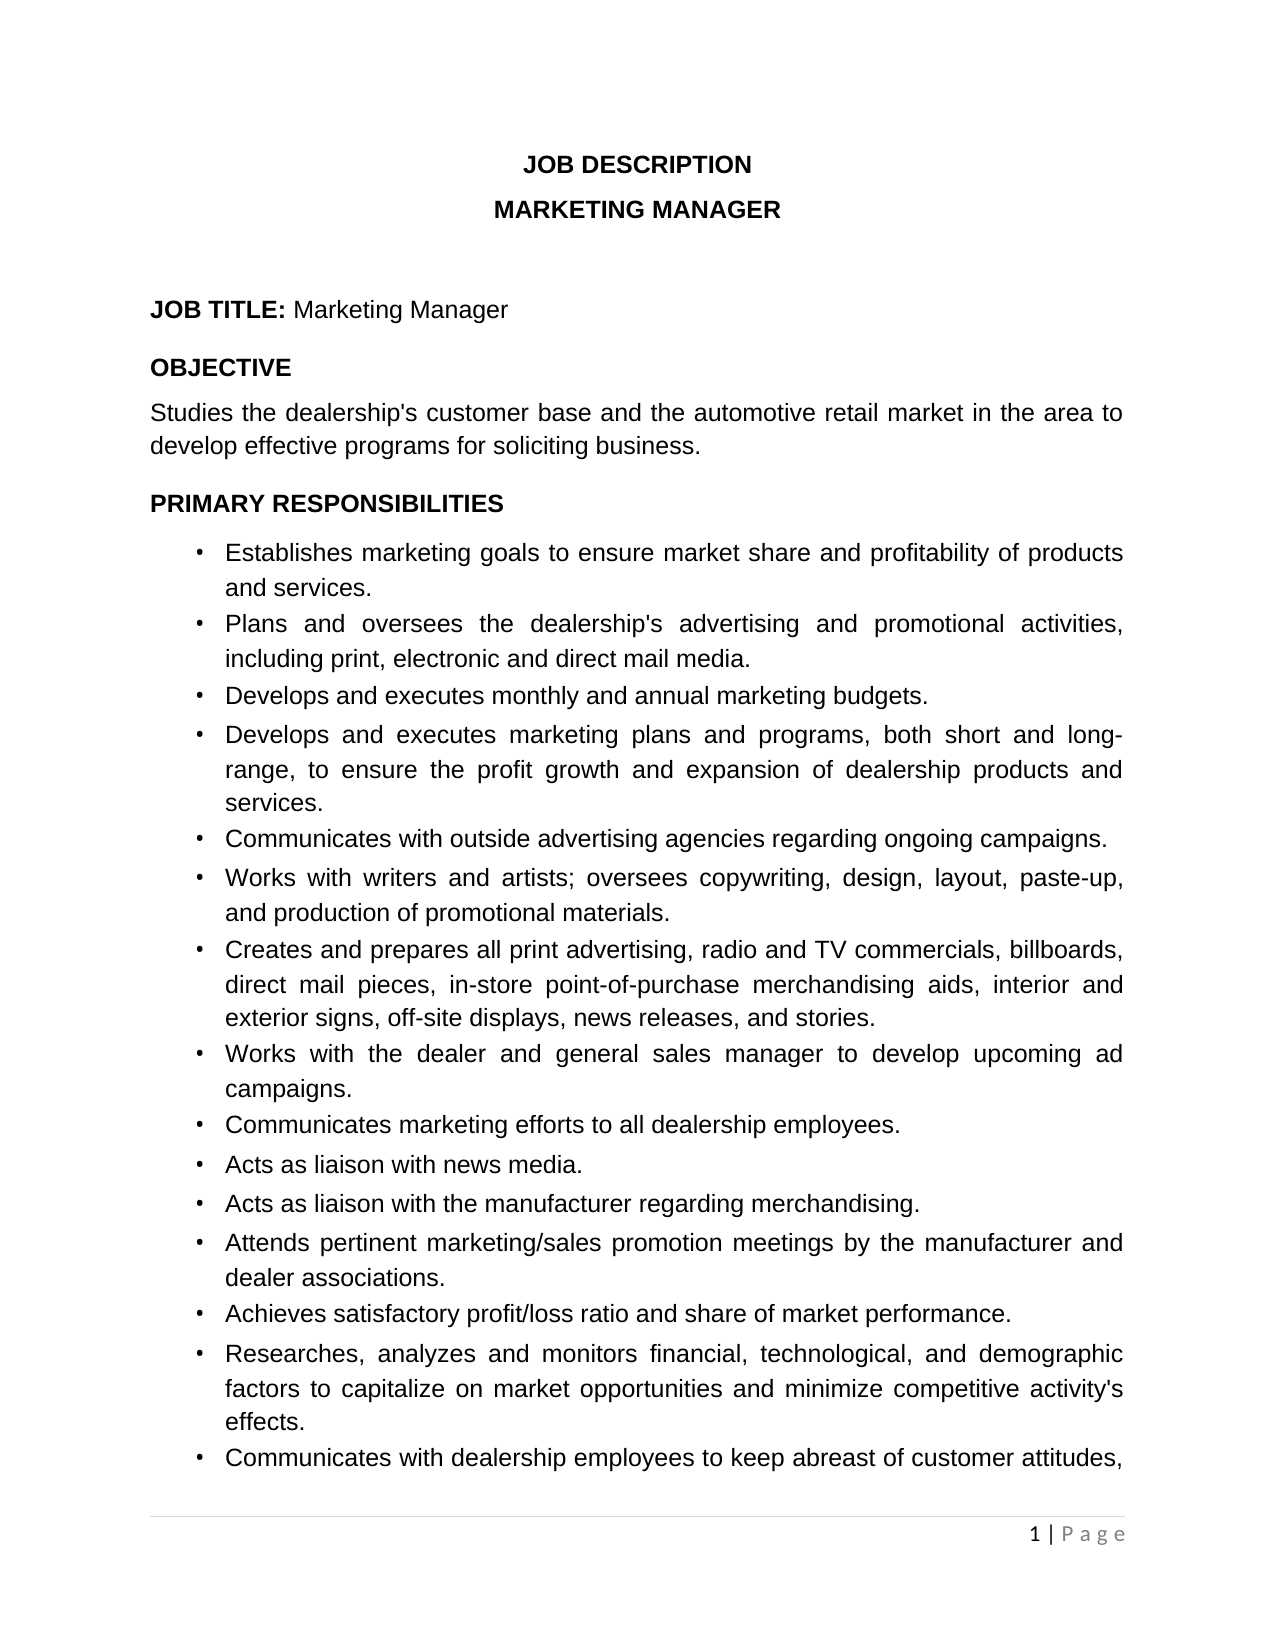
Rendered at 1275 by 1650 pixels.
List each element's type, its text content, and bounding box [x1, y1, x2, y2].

list Attends pertinent marketing/sales promotion meetings by the manufacturer and dealer associations. [195, 1225, 1125, 1292]
list Works with the dealer and general sales manager to develop upcoming ad campaigns. [195, 1036, 1125, 1103]
list Acts as liaison with news media. [195, 1146, 1125, 1180]
list Works with writers and artists; oversees copywriting, design, layout, paste-up, and production of promotional materials. [195, 860, 1125, 927]
list Develops and executes marketing plans and programs, both short and long-range, to ensure the profit growth and expansion of dealership products and services. [195, 717, 1125, 817]
list Communicates with outside advertising agencies regarding ongoing campaigns. [195, 821, 1125, 855]
text JOB DESCRIPTION [150, 150, 1125, 179]
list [195, 1439, 1125, 1474]
list Establishes marketing goals to ensure market share and profitability of products and services. [195, 535, 1125, 602]
text PRIMARY RESPONSIBILITIES [150, 489, 1125, 518]
text JOB TITLE: Marketing Manager [150, 294, 1125, 323]
list Acts as liaison with the manufacturer regarding merchandising. [195, 1186, 1125, 1219]
text Studies the dealership's customer base and the automotive retail market in the area to develop effective programs for soliciting business. [150, 398, 1125, 460]
list Communicates marketing efforts to all dealership employees. [195, 1107, 1125, 1141]
list Researches, analyzes and monitors financial, technological, and demographic factors to capitalize on market opportunities and minimize competitive activity's effects. [195, 1335, 1125, 1435]
list Develops and executes monthly and annual marketing budgets. [195, 677, 1125, 711]
list Creates and prepares all print advertising, radio and TV commercials, billboards, direct mail pieces, in-store point-of-purchase merchandising aids, interior and exterior signs, off-site displays, news releases, and stories. [195, 931, 1125, 1032]
text OBJECTIVE [150, 353, 1125, 381]
text MARKETING MANAGER [150, 196, 1125, 224]
list Plans and oversees the dealership's advertising and promotional activities, including print, electronic and direct mail media. [195, 606, 1125, 673]
list Achieves satisfactory profit/loss ratio and share of market performance. [195, 1296, 1125, 1330]
